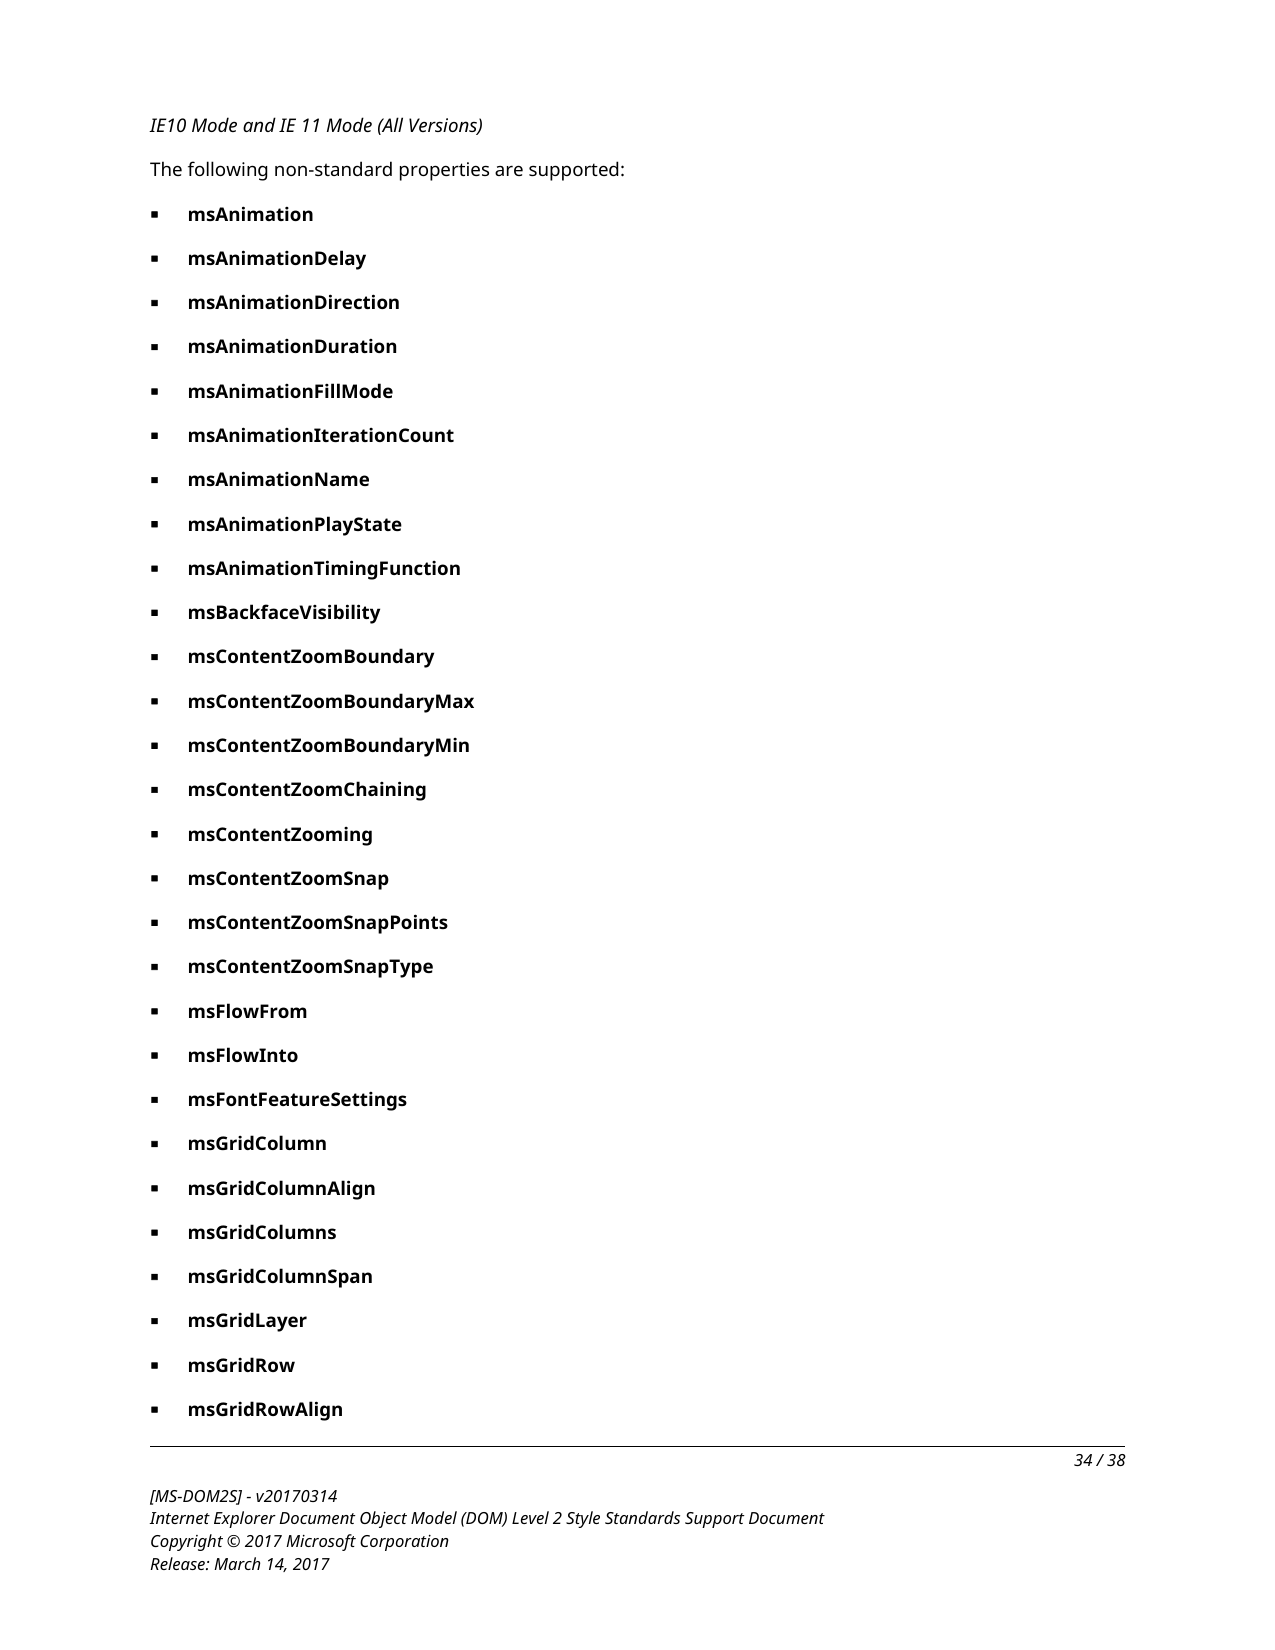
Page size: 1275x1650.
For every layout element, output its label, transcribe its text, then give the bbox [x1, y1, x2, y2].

list msFlowInto [150, 1042, 1125, 1068]
list msContentZooming [150, 821, 1125, 846]
list msContentZoomSnapPoints [150, 909, 1125, 935]
text IE10 Mode and IE 11 Mode (All Versions) [150, 112, 1125, 138]
list msContentZoomSnapType [150, 954, 1125, 979]
list msBackfaceVisibility [150, 599, 1125, 625]
list msContentZoomBoundaryMax [150, 688, 1125, 713]
list msGridRowAlign [150, 1396, 1125, 1422]
list msGridLayer [150, 1308, 1125, 1333]
list msAnimationDirection [150, 289, 1125, 315]
list msGridColumns [150, 1219, 1125, 1245]
list msAnimationTimingFunction [150, 555, 1125, 581]
list msFontFeatureSettings [150, 1086, 1125, 1112]
list msContentZoomBoundaryMin [150, 732, 1125, 758]
list msAnimationIterationCount [150, 422, 1125, 448]
list msGridRow [150, 1352, 1125, 1378]
list msFlowFrom [150, 998, 1125, 1023]
list msAnimation [150, 201, 1125, 227]
list msContentZoomChaining [150, 777, 1125, 802]
list msAnimationPlayState [150, 511, 1125, 536]
list msAnimationFillMode [150, 378, 1125, 404]
list msAnimationDuration [150, 334, 1125, 359]
list msContentZoomBoundary [150, 644, 1125, 669]
list msContentZoomSnap [150, 865, 1125, 891]
list msGridColumnAlign [150, 1175, 1125, 1201]
text The following non-standard properties are supported: [150, 157, 1125, 182]
list msAnimationName [150, 467, 1125, 492]
list msGridColumnSpan [150, 1263, 1125, 1289]
list msGridColumn [150, 1131, 1125, 1156]
list msAnimationDelay [150, 245, 1125, 271]
